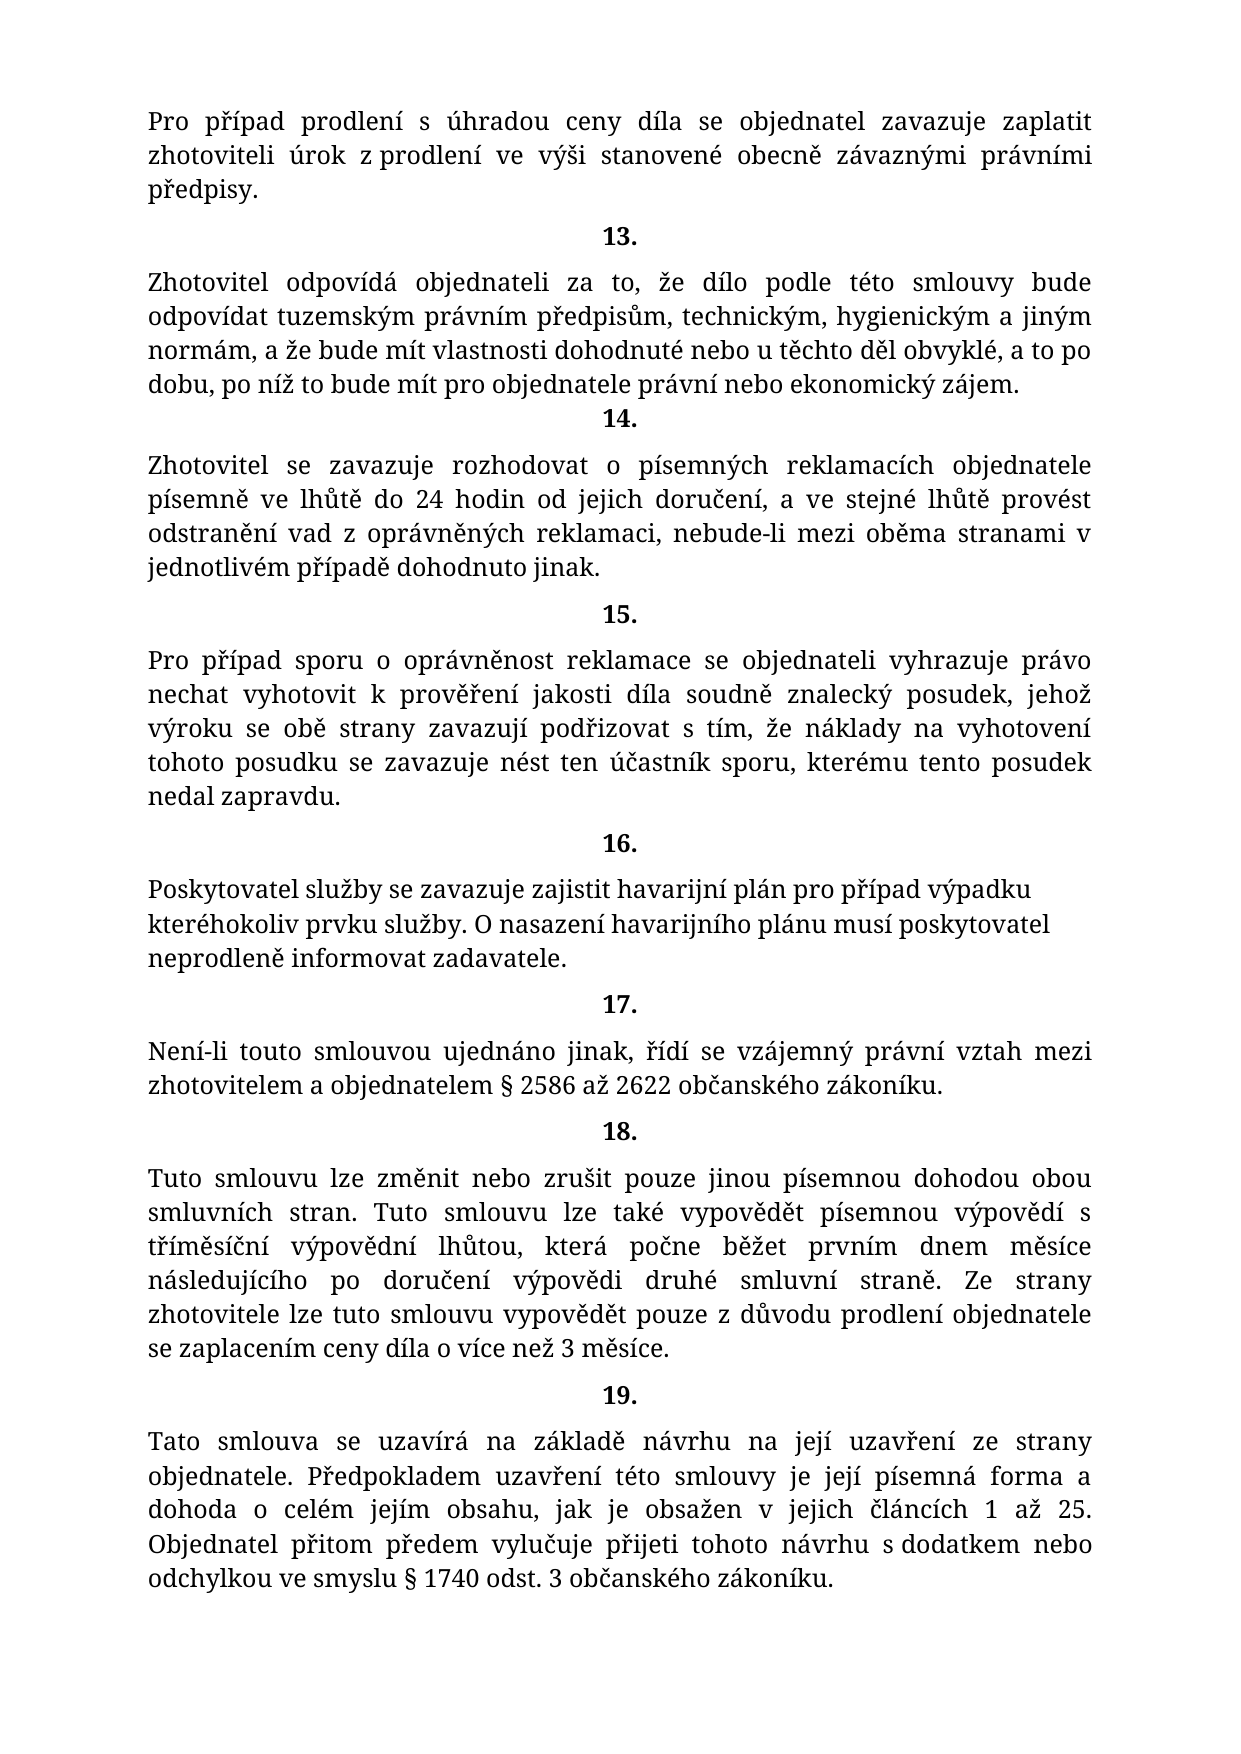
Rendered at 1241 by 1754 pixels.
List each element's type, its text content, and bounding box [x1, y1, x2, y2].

text Tuto smlouvu lze změnit nebo zrušit pouze jinou písemnou dohodou obou smluvních stran. Tuto smlouvu lze také vypovědět písemnou výpovědí s tříměsíční výpovědní lhůtou, která počne běžet prvním dnem měsíce následujícího po doručení výpovědi druhé smluvní straně. Ze strany zhotovitele lze tuto smlouvu vypovědět pouze z důvodu prodlení objednatele se zaplacením ceny díla o více než 3 měsíce. [148, 1161, 1093, 1365]
text Není-li touto smlouvou ujednáno jinak, řídí se vzájemný právní vztah mezi zhotovitelem a objednatelem § 2586 až 2622 občanského zákoníku. [148, 1033, 1093, 1102]
text 13. [148, 218, 1093, 252]
text Pro případ sporu o oprávněnost reklamace se objednateli vyhrazuje právo nechat vyhotovit k prověření jakosti díla soudně znalecký posudek, jehož výroku se obě strany zavazují podřizovat s tím, že náklady na vyhotovení tohoto posudku se zavazuje nést ten účastník sporu, kterému tento posudek nedal zapravdu. [148, 643, 1093, 813]
text 15. [148, 596, 1093, 630]
text 19. [148, 1377, 1093, 1412]
text Zhotovitel se zavazuje rozhodovat o písemných reklamacích objednatele písemně ve lhůtě do 24 hodin od jejich doručení, a ve stejné lhůtě provést odstranění vad z oprávněných reklamaci, nebude-li mezi oběma stranami v jednotlivém případě dohodnuto jinak. [148, 447, 1093, 584]
text 14. [148, 401, 1093, 435]
text Poskytovatel služby se zavazuje zajistit havarijní plán pro případ výpadku kteréhokoliv prvku služby. O nasazení havarijního plánu musí poskytovatel neprodleně informovat zadavatele. [148, 872, 1093, 974]
text Tato smlouva se uzavírá na základě návrhu na její uzavření ze strany objednatele. Předpokladem uzavření této smlouvy je její písemná forma a dohoda o celém jejím obsahu, jak je obsažen v jejich článcích 1 až 25. Objednatel přitom předem vylučuje přijeti tohoto návrhu s dodatkem nebo odchylkou ve smyslu § 1740 odst. 3 občanského zákoníku. [148, 1424, 1093, 1594]
text 17. [148, 987, 1093, 1021]
text Zhotovitel odpovídá objednateli za to, že dílo podle této smlouvy bude odpovídat tuzemským právním předpisům, technickým, hygienickým a jiným normám, a že bude mít vlastnosti dohodnuté nebo u těchto děl obvyklé, a to po dobu, po níž to bude mít pro objednatele právní nebo ekonomický zájem. [148, 265, 1093, 401]
text 16. [148, 826, 1093, 860]
text 18. [148, 1114, 1093, 1148]
text Pro případ prodlení s úhradou ceny díla se objednatel zavazuje zaplatit zhotoviteli úrok z prodlení ve výši stanovené obecně závaznými právními předpisy. [148, 103, 1093, 206]
